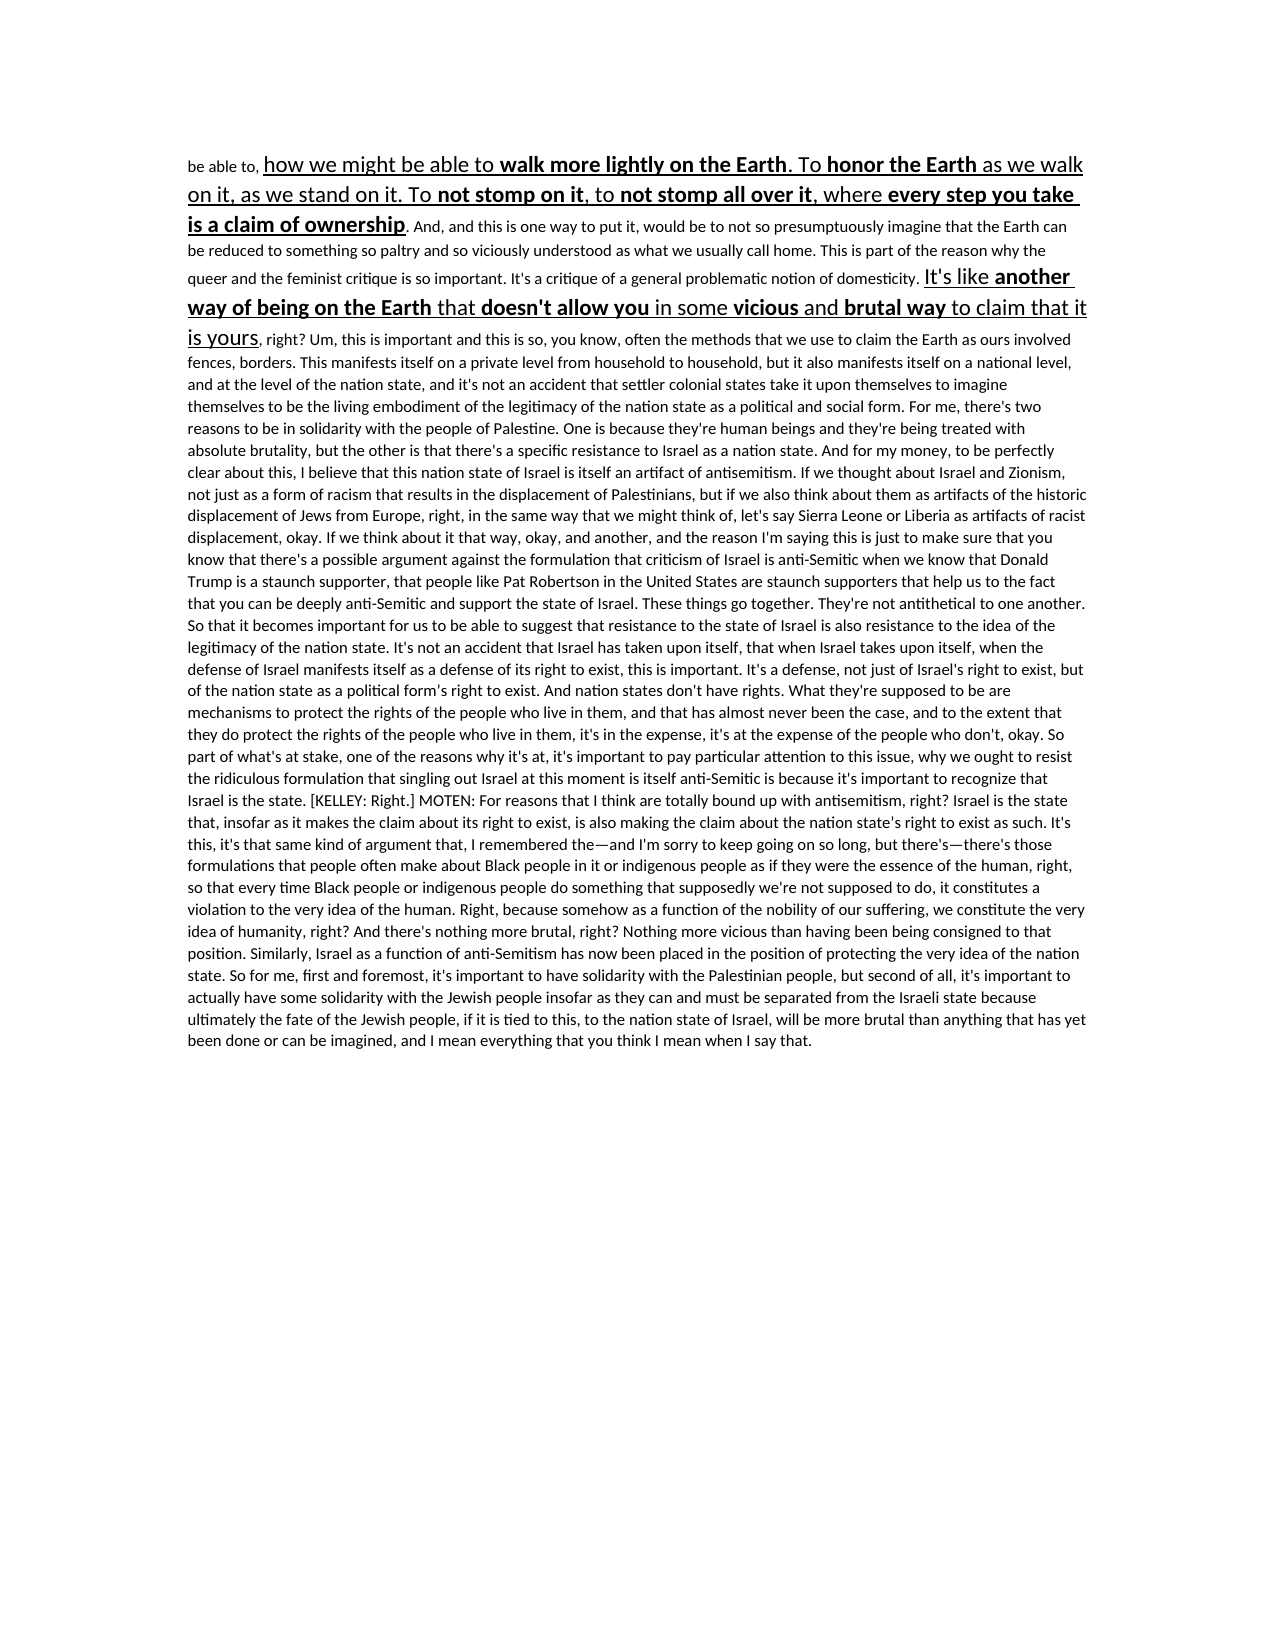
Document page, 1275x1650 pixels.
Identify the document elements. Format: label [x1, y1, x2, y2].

text [187, 318, 1087, 1051]
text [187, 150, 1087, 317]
